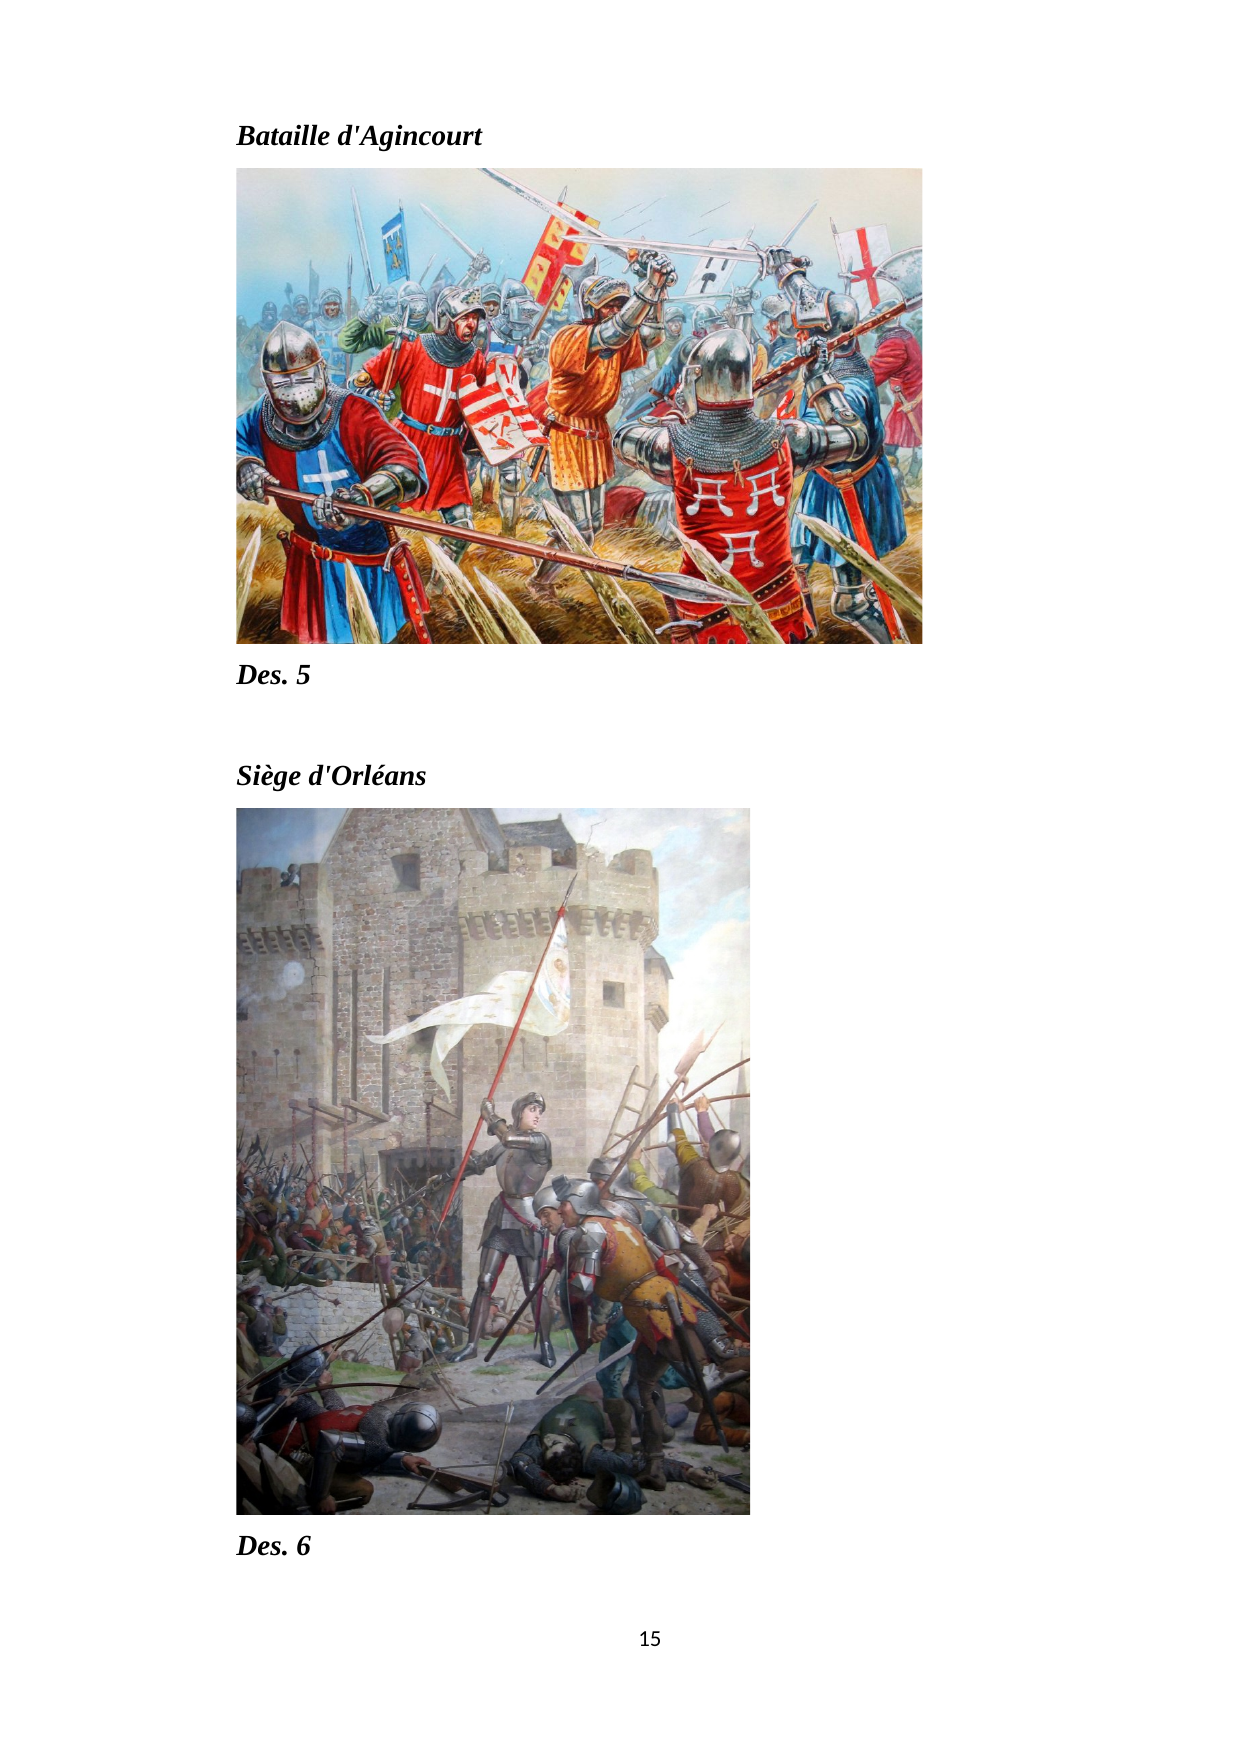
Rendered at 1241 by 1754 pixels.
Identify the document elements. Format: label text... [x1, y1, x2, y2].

text Bataille d'Agincourt [236, 118, 1063, 152]
text Des. 6 [236, 1528, 1063, 1562]
picture [236, 808, 751, 1515]
text Siège d'Orléans [236, 758, 1063, 792]
picture [236, 168, 923, 644]
text Des. 5 [236, 657, 1063, 691]
